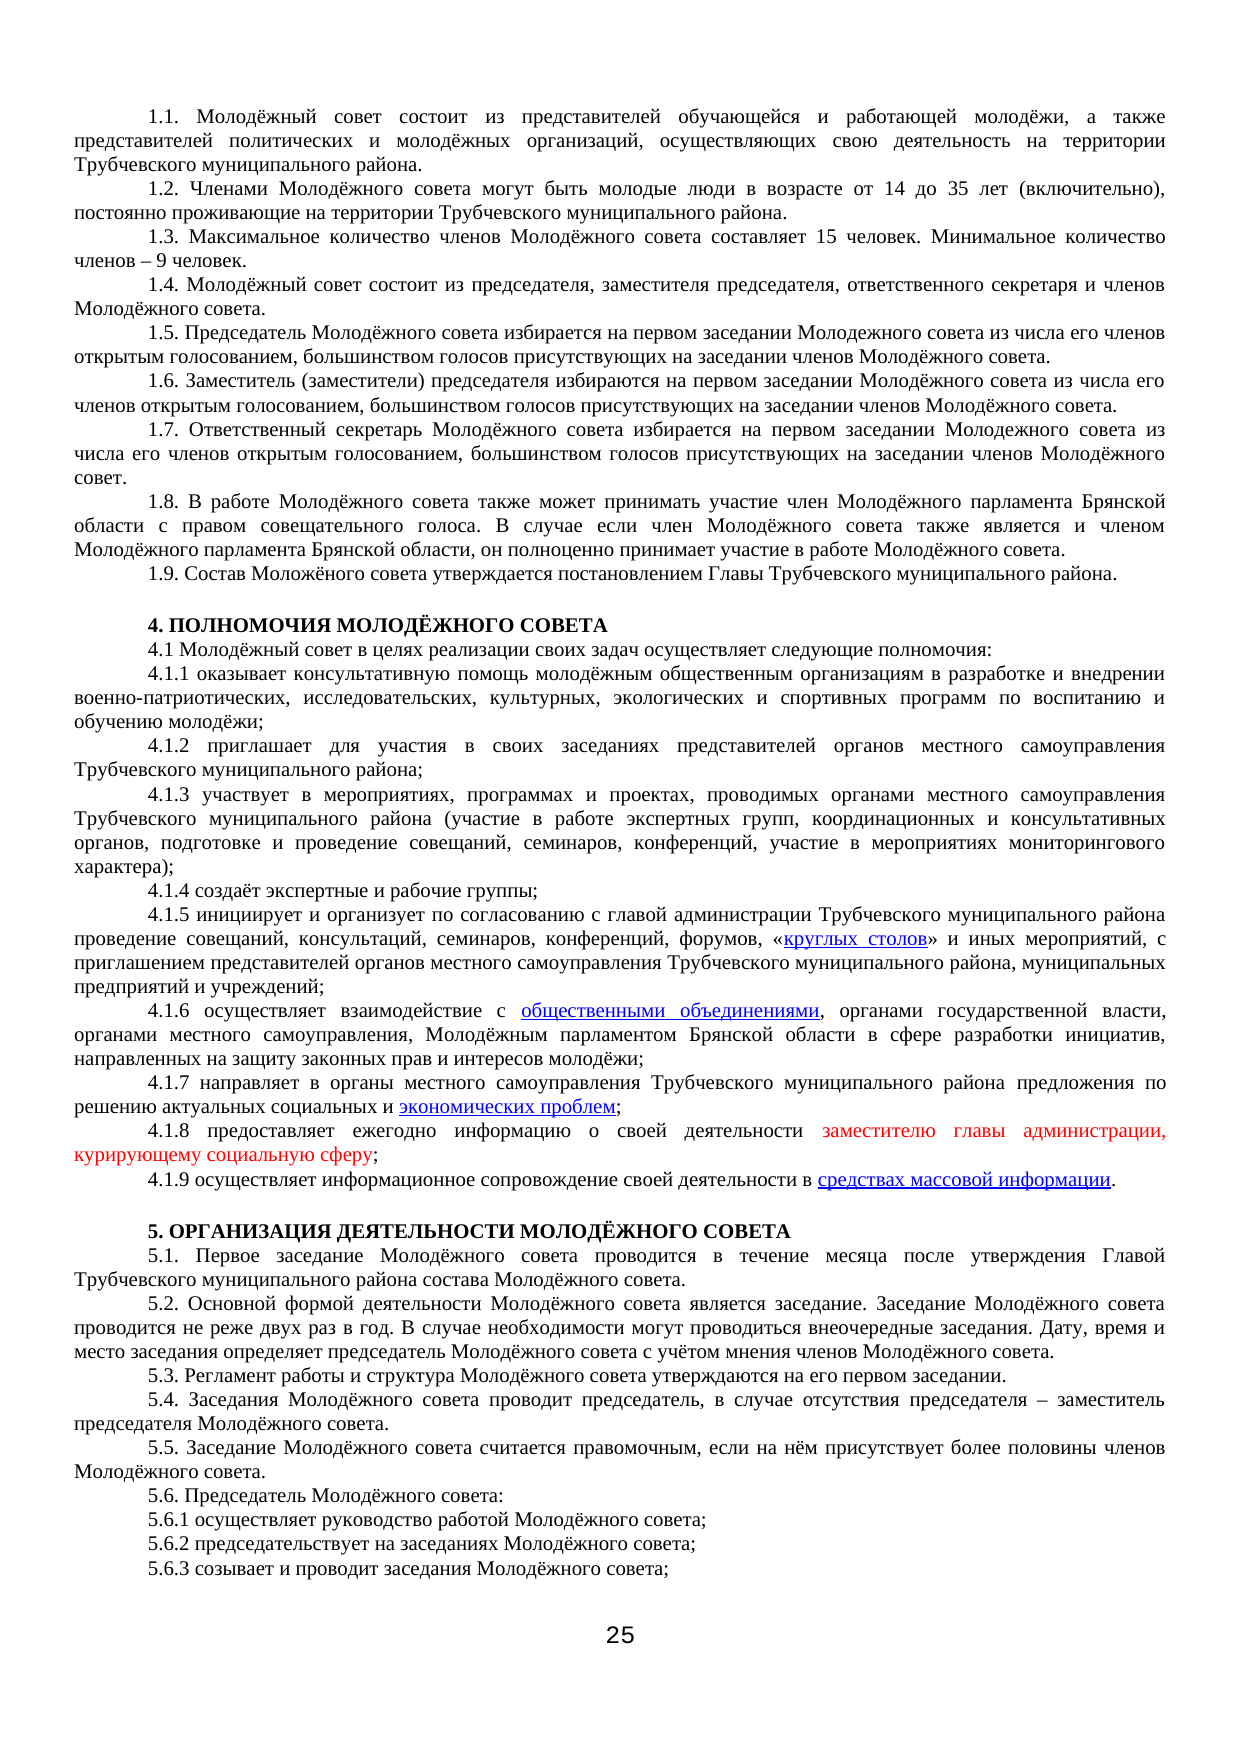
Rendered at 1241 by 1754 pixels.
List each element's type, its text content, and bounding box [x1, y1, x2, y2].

text 4.1 Молодёжный совет в целях реализации своих задач осуществляет следующие полномочия: [74, 637, 1167, 661]
text 4.1.7 направляет в органы местного самоуправления Трубчевского муниципального района предложения по решению актуальных социальных и экономических проблем; [74, 1070, 1167, 1118]
text 4.1.1 оказывает консультативную помощь молодёжным общественным организациям в разработке и внедрении военно-патриотических, исследовательских, культурных, экологических и спортивных программ по воспитанию и обучению молодёжи; [74, 661, 1167, 733]
text 4. ПОЛНОМОЧИЯ МОЛОДЁЖНОГО СОВЕТА [74, 613, 1167, 637]
text 1.1. Молодёжный совет состоит из представителей обучающейся и работающей молодёжи, а также представителей политических и молодёжных организаций, осуществляющих свою деятельность на территории Трубчевского муниципального района. [74, 104, 1167, 176]
text 1.5. Председатель Молодёжного совета избирается на первом заседании Молодежного совета из числа его членов открытым голосованием, большинством голосов присутствующих на заседании членов Молодёжного совета. [74, 320, 1167, 368]
text 4.1.9 осуществляет информационное сопровождение своей деятельности в средствах массовой информации. [74, 1166, 1167, 1191]
text 1.9. Состав Моложёного совета утверждается постановлением Главы Трубчевского муниципального района. [74, 561, 1167, 585]
text 1.3. Максимальное количество членов Молодёжного совета составляет 15 человек. Минимальное количество членов – 9 человек. [74, 224, 1167, 272]
text 5.6.1 осуществляет руководство работой Молодёжного совета; [74, 1507, 1167, 1531]
text 1.2. Членами Молодёжного совета могут быть молодые люди в возрасте от 14 до 35 лет (включительно), постоянно проживающие на территории Трубчевского муниципального района. [74, 176, 1167, 224]
text 5.2. Основной формой деятельности Молодёжного совета является заседание. Заседание Молодёжного совета проводится не реже двух раз в год. В случае необходимости могут проводиться внеочередные заседания. Дату, время и место заседания определяет председатель Молодёжного совета с учётом мнения членов Молодёжного совета. [74, 1291, 1167, 1363]
text 4.1.8 предоставляет ежегодно информацию о своей деятельности заместителю главы администрации, курирующему социальную сферу; [74, 1118, 1167, 1166]
text 1.7. Ответственный секретарь Молодёжного совета избирается на первом заседании Молодежного совета из числа его членов открытым голосованием, большинством голосов присутствующих на заседании членов Молодёжного совет. [74, 417, 1167, 489]
text 1.8. В работе Молодёжного совета также может принимать участие член Молодёжного парламента Брянской области с правом совещательного голоса. В случае если член Молодёжного совета также является и членом Молодёжного парламента Брянской области, он полноценно принимает участие в работе Молодёжного совета. [74, 489, 1167, 561]
text 5.6. Председатель Молодёжного совета: [74, 1483, 1167, 1507]
text 1.4. Молодёжный совет состоит из председателя, заместителя председателя, ответственного секретаря и членов Молодёжного совета. [74, 272, 1167, 320]
text 1.6. Заместитель (заместители) председателя избираются на первом заседании Молодёжного совета из числа его членов открытым голосованием, большинством голосов присутствующих на заседании членов Молодёжного совета. [74, 368, 1167, 417]
text 4.1.3 участвует в мероприятиях, программах и проектах, проводимых органами местного самоуправления Трубчевского муниципального района (участие в работе экспертных групп, координационных и консультативных органов, подготовке и проведение совещаний, семинаров, конференций, участие в мероприятиях мониторингового характера); [74, 781, 1167, 878]
text 5.3. Регламент работы и структура Молодёжного совета утверждаются на его первом заседании. [74, 1363, 1167, 1387]
text 5.6.3 созывает и проводит заседания Молодёжного совета; [74, 1555, 1167, 1579]
text 5.1. Первое заседание Молодёжного совета проводится в течение месяца после утверждения Главой Трубчевского муниципального района состава Молодёжного совета. [74, 1243, 1167, 1291]
text 5. ОРГАНИЗАЦИЯ ДЕЯТЕЛЬНОСТИ МОЛОДЁЖНОГО СОВЕТА [74, 1218, 1167, 1243]
text 5.6.2 председательствует на заседаниях Молодёжного совета; [74, 1531, 1167, 1555]
text 5.5. Заседание Молодёжного совета считается правомочным, если на нём присутствует более половины членов Молодёжного совета. [74, 1435, 1167, 1483]
text 4.1.4 создаёт экспертные и рабочие группы; [74, 878, 1167, 902]
text 4.1.2 приглашает для участия в своих заседаниях представителей органов местного самоуправления Трубчевского муниципального района; [74, 733, 1167, 781]
text 4.1.5 инициирует и организует по согласованию с главой администрации Трубчевского муниципального района проведение совещаний, консультаций, семинаров, конференций, форумов, «круглых столов» и иных мероприятий, с приглашением представителей органов местного самоуправления Трубчевского муниципального района, муниципальных предприятий и учреждений; [74, 902, 1167, 998]
text 4.1.6 осуществляет взаимодействие с общественными объединениями, органами государственной власти, органами местного самоуправления, Молодёжным парламентом Брянской области в сфере разработки инициатив, направленных на защиту законных прав и интересов молодёжи; [74, 998, 1167, 1070]
text 5.4. Заседания Молодёжного совета проводит председатель, в случае отсутствия председателя – заместитель председателя Молодёжного совета. [74, 1387, 1167, 1435]
